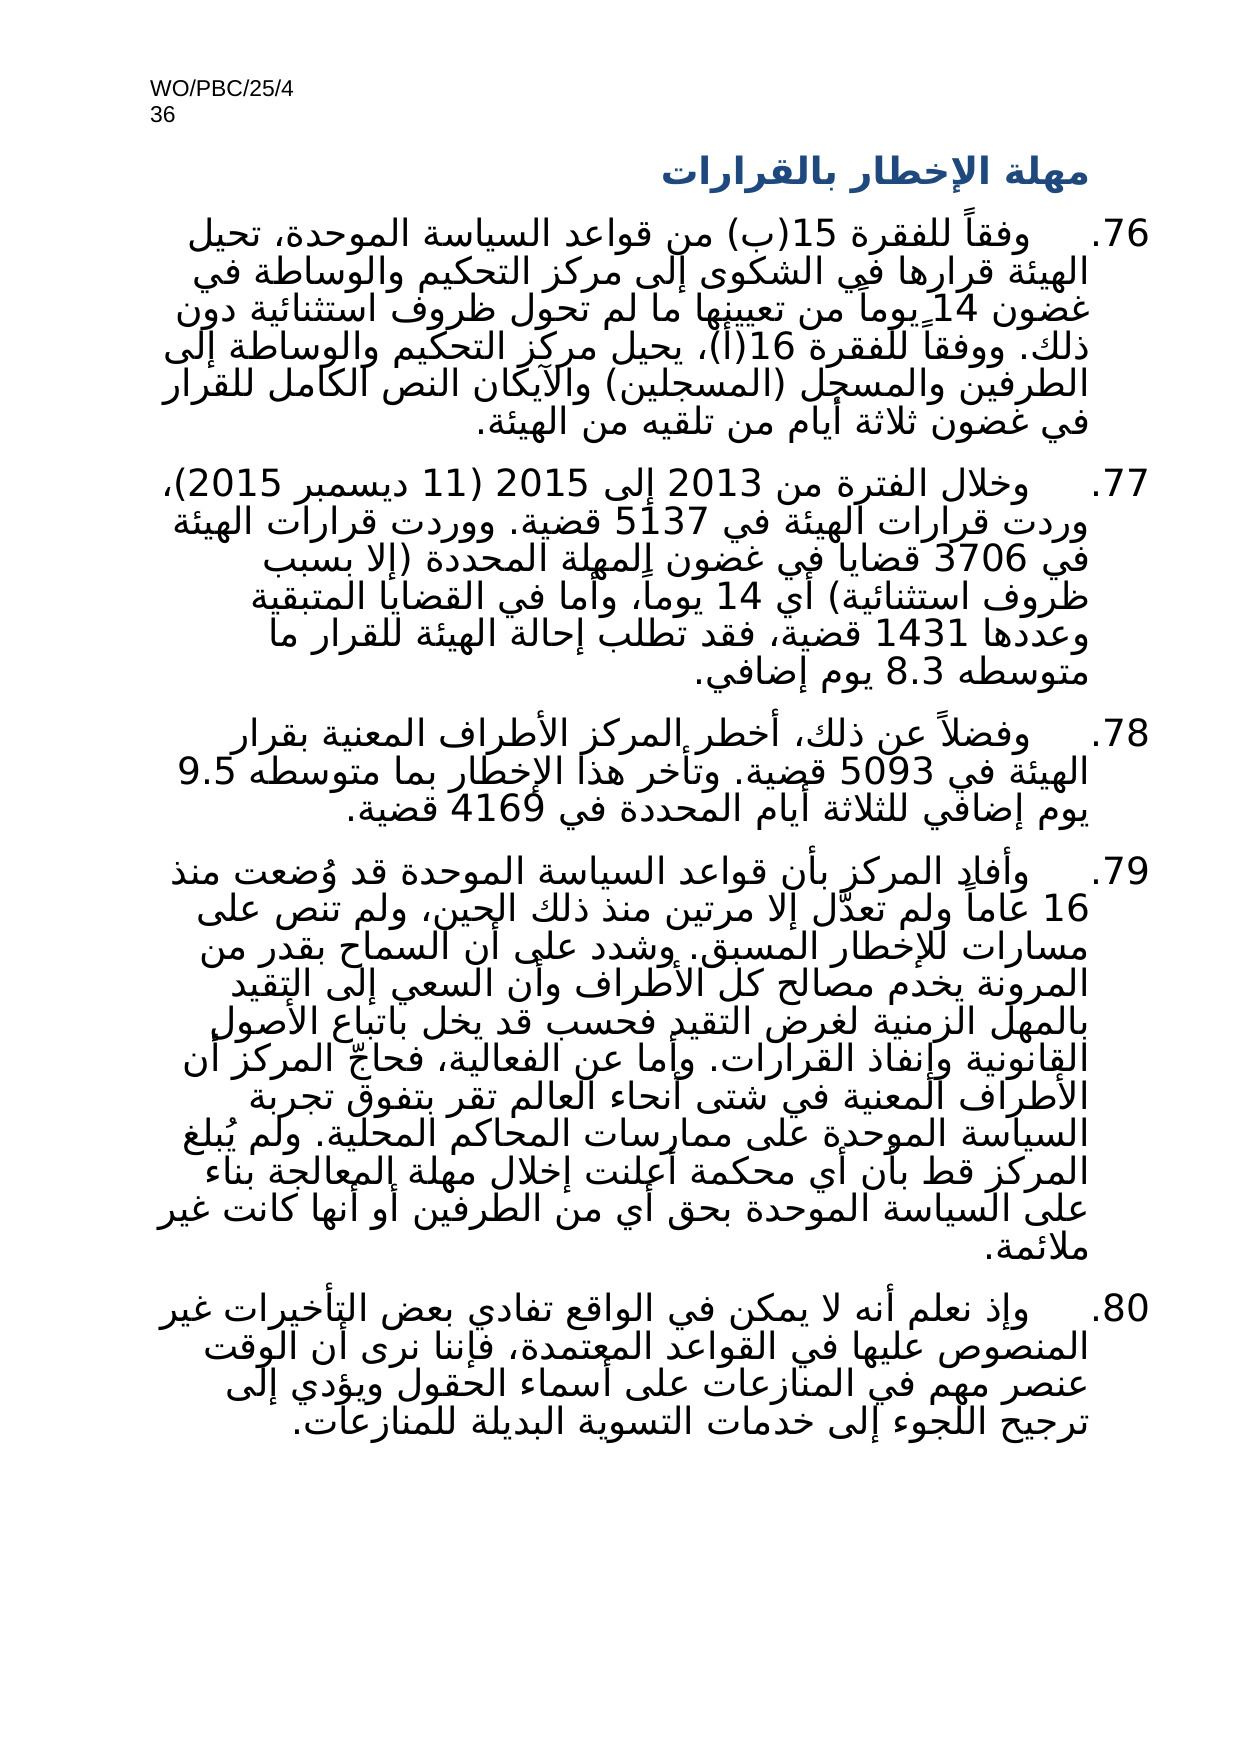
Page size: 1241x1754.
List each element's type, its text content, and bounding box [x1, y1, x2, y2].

text وفقاً للفقرة 15(ب) من قواعد السياسة الموحدة، تحيل الهيئة قرارها في الشكوى إلى مركز التحكيم والوساطة في غضون 14 يوماً من تعيينها ما لم تحول ظروف استثنائية دون ذلك. ووفقاً للفقرة 16(أ)، يحيل مركز التحكيم والوساطة إلى الطرفين والمسجل (المسجلين) والآيكان النص الكامل للقرار في غضون ثلاثة أيام من تلقيه من الهيئة. [150, 217, 1090, 442]
text وأفاد المركز بأن قواعد السياسة الموحدة قد وُضعت منذ 16 عاماً ولم تعدَّل إلا مرتين منذ ذلك الحين، ولم تنص على مسارات للإخطار المسبق. وشدد على أن السماح بقدر من المرونة يخدم مصالح كل الأطراف وأن السعي إلى التقيد بالمهل الزمنية لغرض التقيد فحسب قد يخل باتباع الأصول القانونية وإنفاذ القرارات. وأما عن الفعالية، فحاجّ المركز أن الأطراف المعنية في شتى أنحاء العالم تقر بتفوق تجربة السياسة الموحدة على ممارسات المحاكم المحلية. ولم يُبلغ المركز قط بأن أي محكمة أعلنت إخلال مهلة المعالجة بناء على السياسة الموحدة بحق أي من الطرفين أو أنها كانت غير ملائمة. [150, 854, 1090, 1267]
text وخلال الفترة من 2013 إلى 2015 (11 ديسمبر 2015)، وردت قرارات الهيئة في 5137 قضية. ووردت قرارات الهيئة في 3706 قضايا في غضون المهلة المحددة (إلا بسبب ظروف استثنائية) أي 14 يوماً، وأما في القضايا المتبقية وعددها 1431 قضية، فقد تطلب إحالة الهيئة للقرار ما متوسطه 8.3 يوم إضافي. [150, 467, 1090, 692]
text وفضلاً عن ذلك، أخطر المركز الأطراف المعنية بقرار الهيئة في 5093 قضية. وتأخر هذا الإخطار بما متوسطه 9.5 يوم إضافي للثلاثة أيام المحددة في 4169 قضية. [150, 717, 1090, 829]
subtitle مهلة الإخطار بالقرارات [150, 154, 1090, 192]
text وإذ نعلم أنه لا يمكن في الواقع تفادي بعض التأخيرات غير المنصوص عليها في القواعد المعتمدة، فإننا نرى أن الوقت عنصر مهم في المنازعات على أسماء الحقول ويؤدي إلى ترجيح اللجوء إلى خدمات التسوية البديلة للمنازعات. [150, 1292, 1090, 1442]
